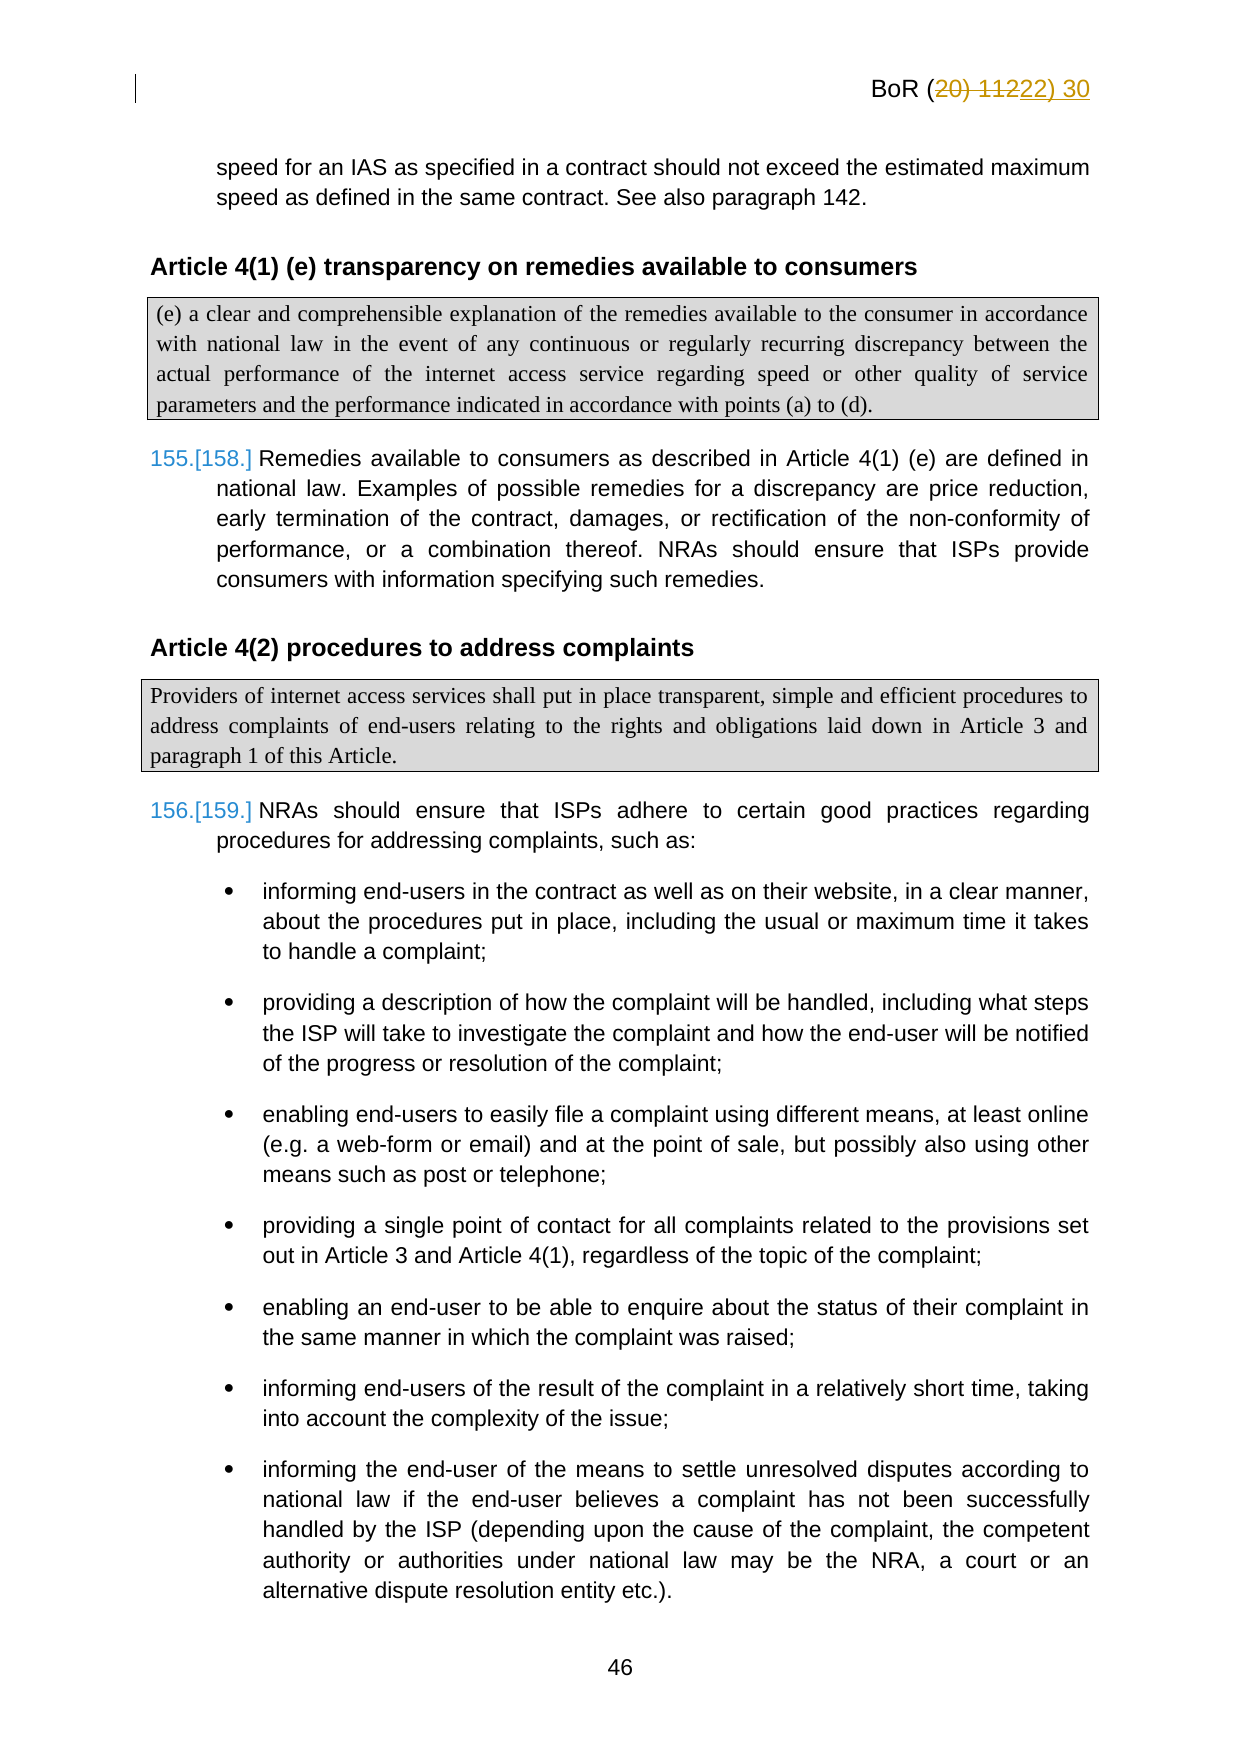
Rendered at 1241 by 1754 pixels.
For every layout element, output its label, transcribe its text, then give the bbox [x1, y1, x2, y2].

list enabling an end-user to be able to enquire about the status of their complaint in the same manner in which the complaint was raised; [225, 1293, 1090, 1350]
text (e) a clear and comprehensible explanation of the remedies available to the consumer in accordance with national law in the event of any continuous or regularly recurring discrepancy between the actual performance of the internet access service regarding speed or other quality of service parameters and the performance indicated in accordance with points (a) to (d). [148, 298, 1098, 419]
text Article 4(1) (e) transparency on remedies available to consumers [150, 251, 1090, 280]
list informing end-users in the contract as well as on their website, in a clear manner, about the procedures put in place, including the usual or maximum time it takes to handle a complaint; [225, 878, 1090, 965]
text Providers of internet access services shall put in place transparent, simple and efficient procedures to address complaints of end-users relating to the rights and obligations laid down in Article 3 and paragraph 1 of this Article. [142, 680, 1098, 771]
list providing a single point of contact for all complaints related to the provisions set out in Article 3 and Article 4(1), regardless of the topic of the complaint; [225, 1212, 1090, 1269]
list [150, 153, 1090, 210]
list informing the end-user of the means to settle unresolved disputes according to national law if the end-user believes a complaint has not been successfully handled by the ISP (depending upon the cause of the complaint, the competent authority or authorities under national law may be the NRA, a court or an alternative dispute resolution entity etc.). [225, 1456, 1090, 1603]
text Article 4(2) procedures to address complaints [150, 633, 1090, 662]
list NRAs should ensure that ISPs adhere to certain good practices regarding procedures for addressing complaints, such as: [150, 797, 1090, 853]
list enabling end-users to easily file a complaint using different means, at least online (e.g. a web-form or email) and at the point of sale, but possibly also using other means such as post or telephone; [225, 1101, 1090, 1188]
list Remedies available to consumers as described in Article 4(1) (e) are defined in national law. Examples of possible remedies for a discrepancy are price reduction, early termination of the contract, damages, or rectification of the non-conformity of performance, or a combination thereof. NRAs should ensure that ISPs provide consumers with information specifying such remedies. [150, 445, 1090, 592]
list providing a description of how the complaint will be handled, including what steps the ISP will take to investigate the complaint and how the end-user will be notified of the progress or resolution of the complaint; [225, 989, 1090, 1076]
list informing end-users of the result of the complaint in a relatively short time, taking into account the complexity of the issue; [225, 1375, 1090, 1431]
